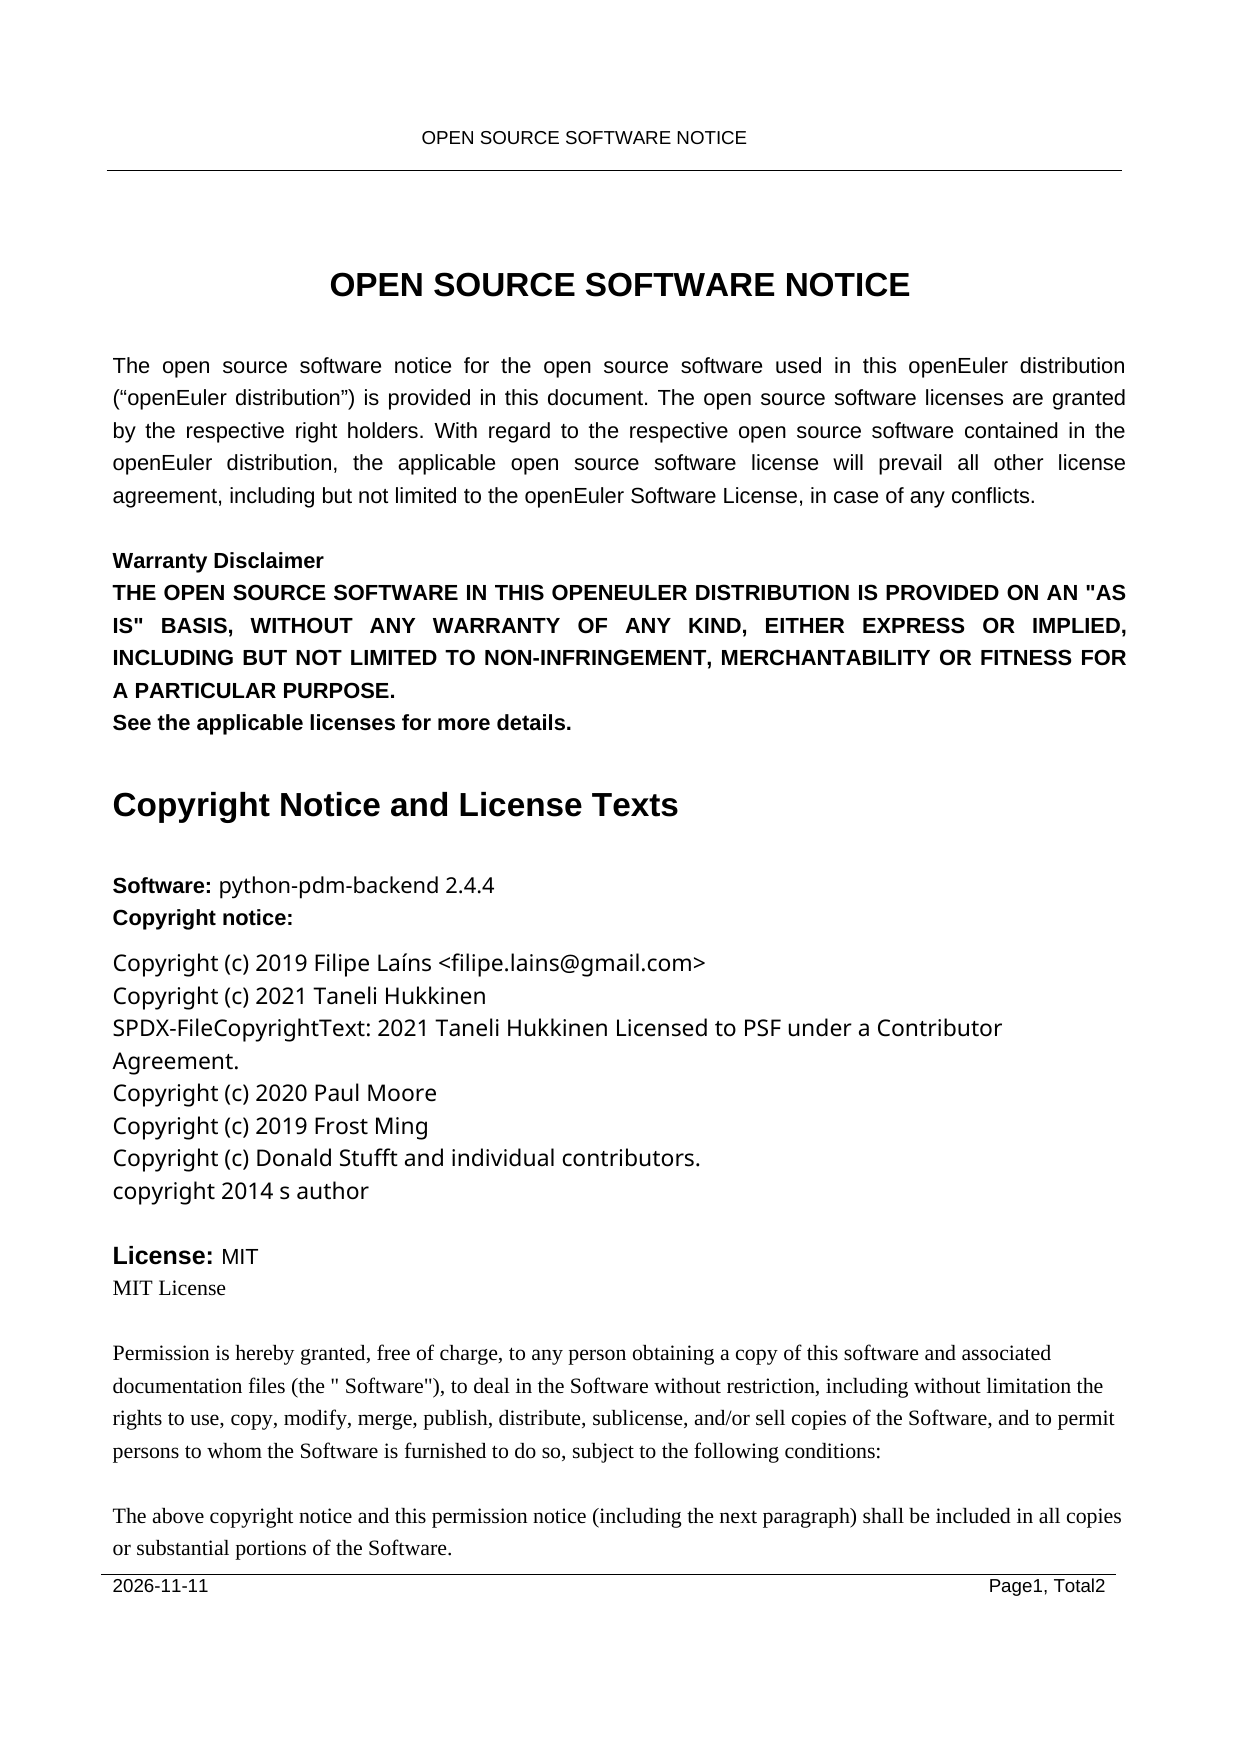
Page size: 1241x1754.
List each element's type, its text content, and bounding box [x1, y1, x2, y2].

title Software: python-pdm-backend 2.4.4 [112, 869, 1128, 901]
text License: MIT [112, 1239, 1128, 1272]
text Copyright (c) 2019 Filipe Laíns <filipe.lains@gmail.com> Copyright (c) 2021 Taneli Hukkinen SPDX-FileCopyrightText: 2021 Taneli Hukkinen Licensed to PSF under a Contributor Agreement. Copyright (c) 2020 Paul Moore Copyright (c) 2019 Frost Ming Copyright (c) Donald Stufft and individual contributors. copyright 2014 s author [112, 947, 1128, 1239]
text Copyright notice: [112, 901, 1128, 934]
text Warranty Disclaimer [112, 544, 1128, 576]
text OPEN SOURCE SOFTWARE NOTICE [112, 251, 1128, 316]
text Copyright Notice and License Texts [112, 771, 1128, 836]
text THE OPEN SOURCE SOFTWARE IN THIS OPENEULER DISTRIBUTION IS PROVIDED ON AN "AS IS" BASIS, WITHOUT ANY WARRANTY OF ANY KIND, EITHER EXPRESS OR IMPLIED, INCLUDING BUT NOT LIMITED TO NON-INFRINGEMENT, MERCHANTABILITY OR FITNESS FOR A PARTICULAR PURPOSE. See the applicable licenses for more details. [112, 576, 1128, 739]
text The open source software notice for the open source software used in this openEuler distribution (“openEuler distribution”) is provided in this document. The open source software licenses are granted by the respective right holders. With regard to the respective open source software contained in the openEuler distribution, the applicable open source software license will prevail all other license agreement, including but not limited to the openEuler Software License, in case of any conflicts. [112, 349, 1128, 511]
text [112, 1272, 1128, 1564]
